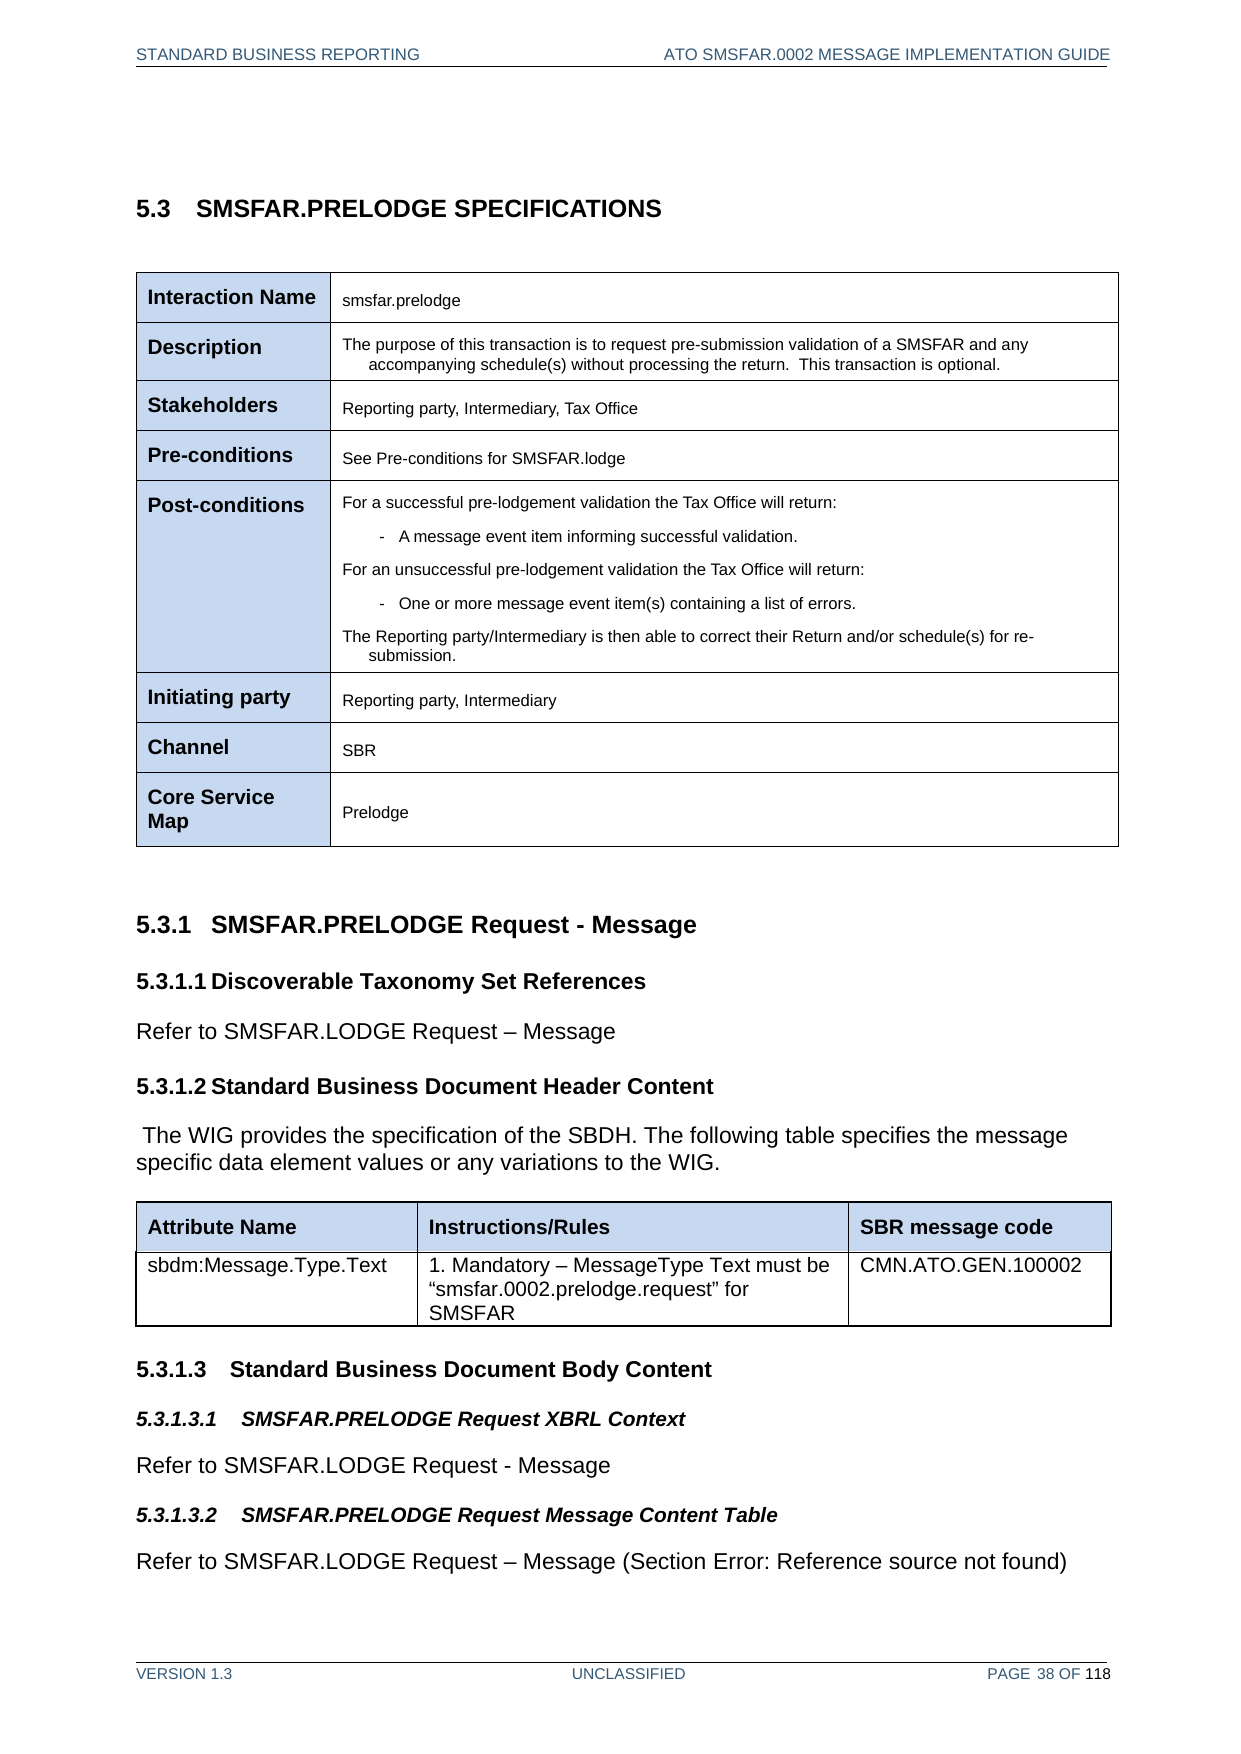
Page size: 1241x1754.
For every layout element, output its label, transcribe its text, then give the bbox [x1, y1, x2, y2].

list Standard Business Document Body Content [136, 1356, 1107, 1382]
subtitle SMSFAR.PRELODGE Request XBRL Context [136, 1407, 1107, 1431]
table_header Interaction Name [137, 273, 330, 322]
text Refer to SMSFAR.LODGE Request - Message [136, 1452, 1107, 1478]
table_cell 1. Mandatory – MessageType Text must be “smsfar.0002.prelodge.request” for SMSFAR [418, 1253, 848, 1325]
list SMSFAR.PRELODGE Request - Message [136, 910, 1107, 939]
table_cell SBR [331, 723, 1118, 772]
table_cell Core Service Map [137, 773, 330, 846]
table_header Attribute Name [137, 1203, 417, 1251]
table_cell For a successful pre-lodgement validation the Tax Office will return: A message event item informing successful validation. For an unsuccessful pre-lodgement validation the Tax Office will return: One or more message event item(s) containing a list of errors. The Reporting party/Intermediary is then able to correct their Return and/or schedule(s) for re-submission. [331, 481, 1118, 672]
table_header SBR message code [849, 1203, 1111, 1251]
list Discoverable Taxonomy Set References [136, 968, 1107, 995]
table_cell Reporting party, Intermediary, Tax Office [331, 381, 1118, 430]
table_header Instructions/Rules [418, 1203, 848, 1251]
table_cell Description [137, 323, 330, 380]
table_cell Post-conditions [137, 481, 330, 672]
table_cell Reporting party, Intermediary [331, 673, 1118, 722]
table_cell Stakeholders [137, 381, 330, 430]
table_cell CMN.ATO.GEN.100002 [849, 1253, 1110, 1325]
list Standard Business Document Header Content [136, 1073, 1107, 1099]
subtitle SMSFAR.PRELODGE Request Message Content Table [136, 1503, 1107, 1527]
list SMSFAR.PRELODGE Specifications [136, 193, 1107, 222]
table_cell Channel [137, 723, 330, 772]
table_header smsfar.prelodge [331, 273, 1118, 322]
table_cell Prelodge [331, 773, 1118, 846]
text Refer to SMSFAR.LODGE Request – Message (Section 5.4.1) [136, 1548, 1107, 1574]
text The WIG provides the specification of the SBDH. The following table specifies the message specific data element values or any variations to the WIG. [136, 1122, 1107, 1175]
table_cell Pre-conditions [137, 431, 330, 480]
table_cell sbdm:Message.Type.Text [137, 1253, 417, 1325]
table_cell Initiating party [137, 673, 330, 722]
table_cell See Pre-conditions for SMSFAR.lodge [331, 431, 1118, 480]
table_cell The purpose of this transaction is to request pre-submission validation of a SMSFAR and any accompanying schedule(s) without processing the return. This transaction is optional. [331, 323, 1118, 380]
text Refer to SMSFAR.LODGE Request – Message [136, 1018, 1107, 1044]
